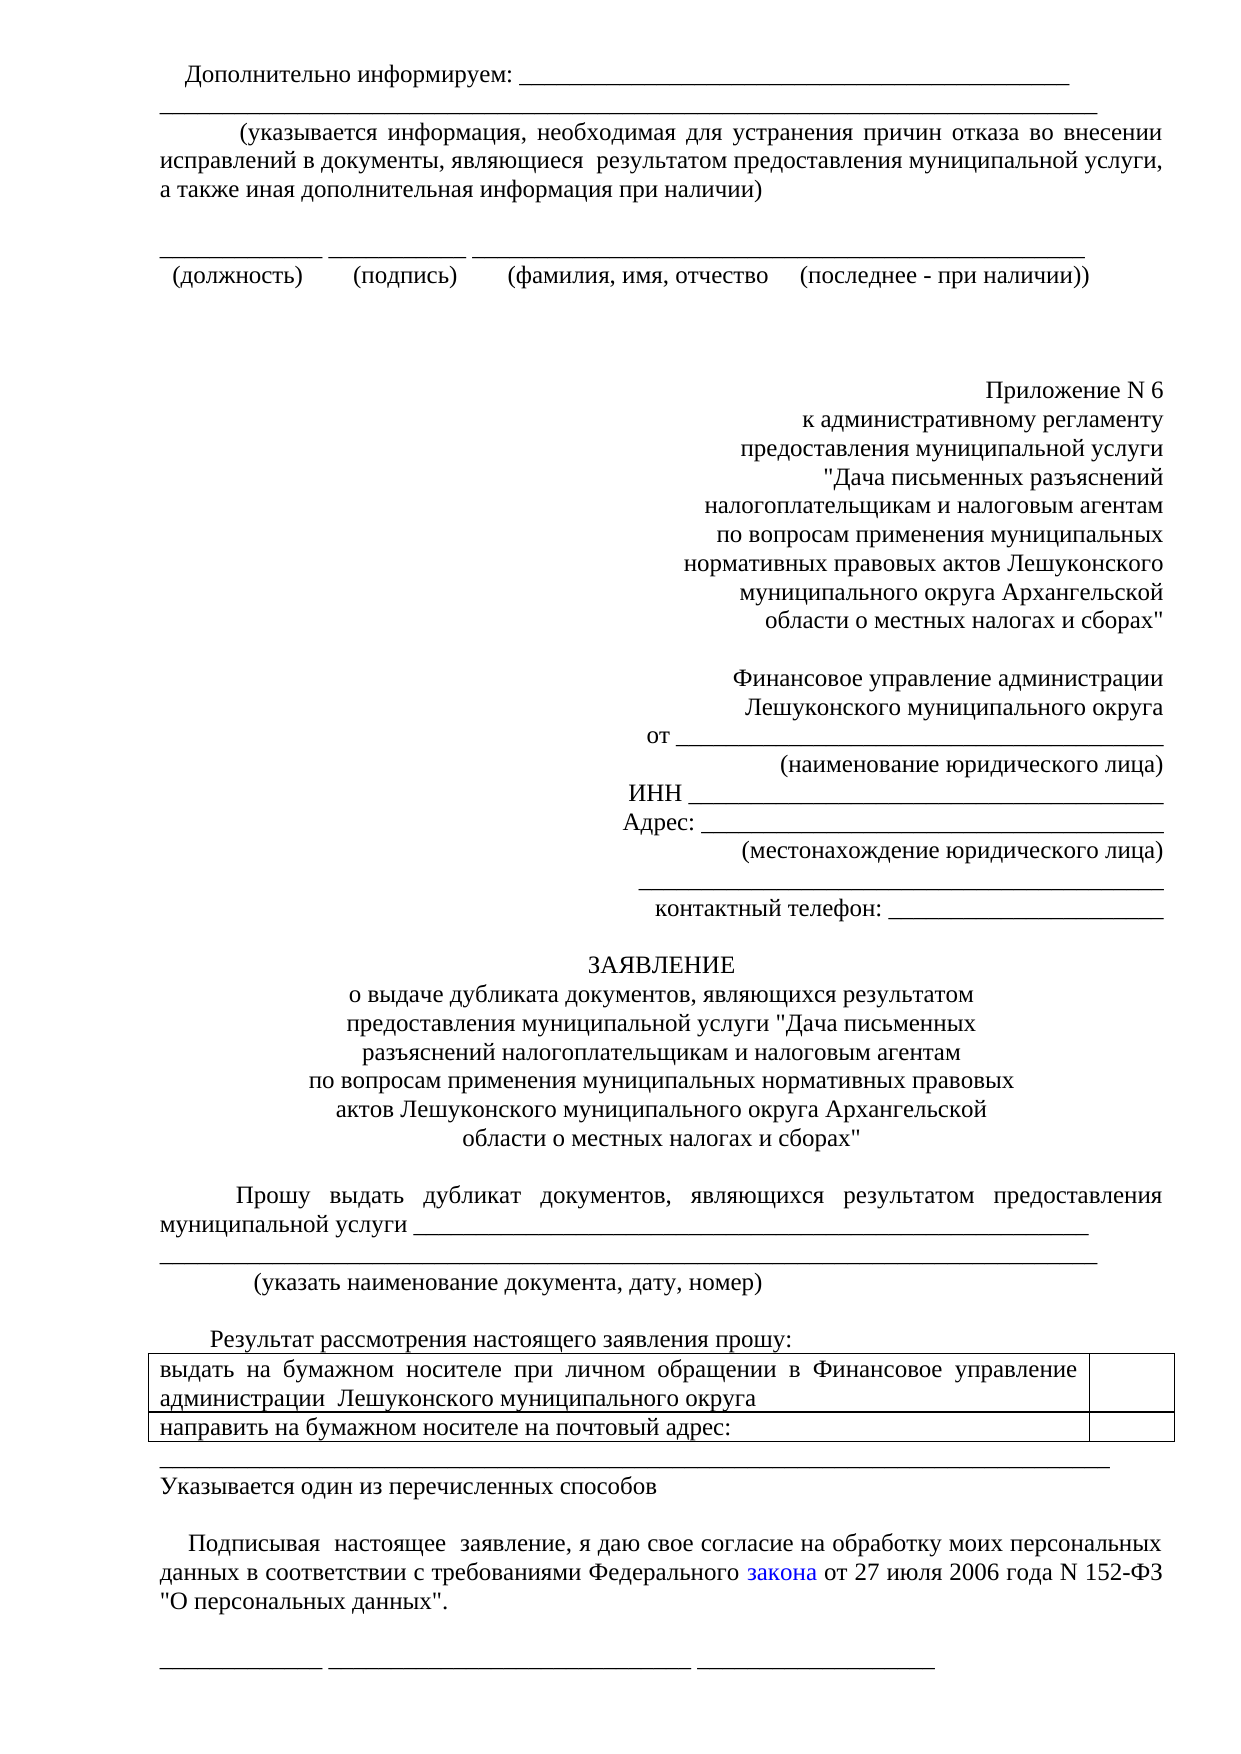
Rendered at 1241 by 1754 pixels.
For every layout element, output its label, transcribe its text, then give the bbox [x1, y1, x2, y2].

text (указать наименование документа, дату, номер) [159, 1267, 1163, 1295]
text _____________ ___________ _________________________________________________ [159, 232, 1163, 260]
text "Дача письменных разъяснений [159, 462, 1163, 490]
text Приложение N 6 [159, 375, 1163, 404]
text муниципального округа Архангельской [159, 577, 1163, 605]
text Дополнительно информируем: ____________________________________________ [159, 59, 1163, 88]
text о выдаче дубликата документов, являющихся результатом [159, 979, 1163, 1008]
text разъяснений налогоплательщикам и налоговым агентам [159, 1037, 1163, 1065]
text ИНН ______________________________________ [159, 778, 1163, 807]
text к административному регламенту [159, 404, 1163, 433]
text Подписывая настоящее заявление, я даю свое согласие на обработку моих персональных данных в соответствии с требованиями Федерального закона от 27 июля 2006 года N 152-ФЗ "О персональных данных". [159, 1528, 1163, 1615]
text Прошу выдать дубликат документов, являющихся результатом предоставления муниципальной услуги ______________________________________________________ [159, 1180, 1163, 1238]
text Финансовое управление администрации [159, 663, 1163, 692]
text предоставления муниципальной услуги "Дача письменных [159, 1008, 1163, 1037]
text ____________________________________________________________________________ [159, 1442, 1163, 1471]
text по вопросам применения муниципальных нормативных правовых [159, 1065, 1163, 1094]
text Указывается один из перечисленных способов [159, 1471, 1163, 1500]
text Лешуконского муниципального округа [159, 692, 1163, 720]
text (наименование юридического лица) [159, 749, 1163, 778]
text предоставления муниципальной услуги [159, 433, 1163, 462]
text актов Лешуконского муниципального округа Архангельской [159, 1094, 1163, 1123]
text _____________ _____________________________ ___________________ [159, 1643, 1163, 1672]
text области о местных налогах и сборах" [159, 605, 1163, 634]
text контактный телефон: ______________________ [159, 893, 1163, 922]
text ЗАЯВЛЕНИЕ [159, 950, 1163, 979]
table_cell [1090, 1413, 1174, 1441]
text __________________________________________ [159, 864, 1163, 893]
text нормативных правовых актов Лешуконского [159, 548, 1163, 577]
text области о местных налогах и сборах" [159, 1123, 1163, 1152]
text Адрес: _____________________________________ [159, 807, 1163, 835]
text (должность) (подпись) (фамилия, имя, отчество (последнее - при наличии)) [159, 260, 1163, 289]
table_cell направить на бумажном носителе на почтовый адрес: [149, 1413, 1089, 1441]
table_header выдать на бумажном носителе при личном обращении в Финансовое управление администрации Лешуконского муниципального округа [149, 1354, 1089, 1411]
text по вопросам применения муниципальных [159, 519, 1163, 548]
text ___________________________________________________________________________ [159, 88, 1163, 117]
text от _______________________________________ [159, 720, 1163, 749]
text (указывается информация, необходимая для устранения причин отказа во внесении исправлений в документы, являющиеся результатом предоставления муниципальной услуги, а также иная дополнительная информация при наличии) [159, 117, 1163, 203]
text ___________________________________________________________________________ [159, 1238, 1163, 1267]
text налогоплательщикам и налоговым агентам [159, 490, 1163, 519]
text Результат рассмотрения настоящего заявления прошу: [159, 1324, 1163, 1353]
table_header [1090, 1354, 1174, 1411]
text (местонахождение юридического лица) [159, 835, 1163, 864]
